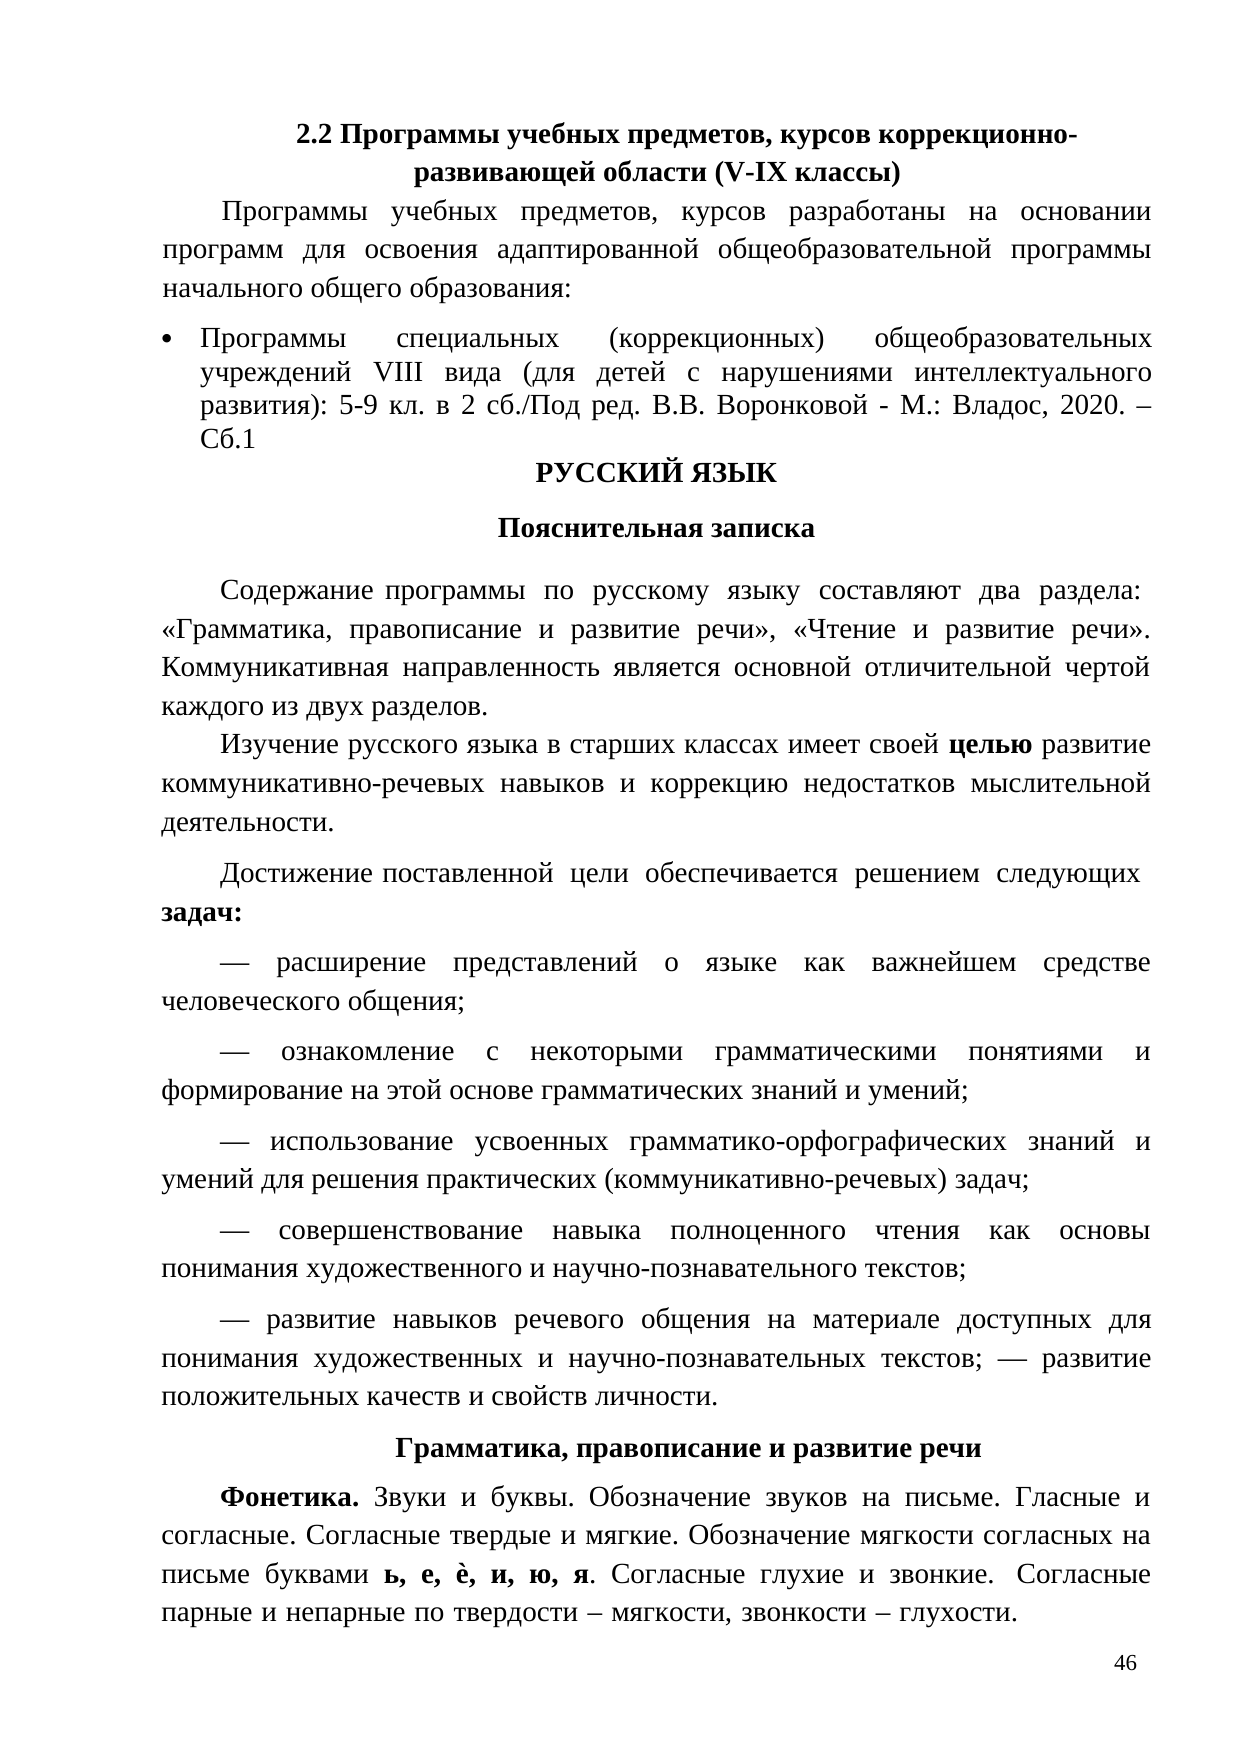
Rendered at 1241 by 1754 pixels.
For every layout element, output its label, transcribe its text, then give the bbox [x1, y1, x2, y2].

text Пояснительная записка [161, 510, 1151, 544]
text Фонетика. Звуки и буквы. Обозначение звуков на письме. Гласные и согласные. Согласные твердые и мягкие. Обозначение мягкости согласных на письме буквами ь, е, ѐ, и, ю, я. Согласные глухие и звонкие. Согласные парные и непарные по твердости – мягкости, звонкости – глухости. [161, 1479, 1151, 1628]
text Достижение поставленной цели обеспечивается решением следующих [220, 855, 1180, 888]
list использование усвоенных грамматико-орфографических знаний и умений для решения практических (коммуникативно-речевых) задач; [161, 1123, 1151, 1195]
subtitle задач: [161, 894, 1180, 927]
subtitle РУССКИЙ ЯЗЫК [161, 455, 1151, 488]
list расширение представлений о языке как важнейшем средстве человеческого общения; [161, 944, 1151, 1016]
list развитие навыков речевого общения на материале доступных для понимания художественных и научно-познавательных текстов; ― развитие положительных качеств и свойств личности. [161, 1301, 1151, 1412]
text Изучение русского языка в старших классах имеет своей целью развитие коммуникативно-речевых навыков и коррекцию недостатков мыслительной деятельности. [161, 727, 1151, 837]
list Программы специальных (коррекционных) общеобразовательных учреждений VIII вида (для детей с нарушениями интеллектуального развития): 5-9 кл. в 2 сб./Под ред. В.В. Воронковой - М.: Владос, 2020. – Сб.1 [162, 320, 1152, 454]
subtitle Программы учебных предметов, курсов коррекционно- развивающей области (V-IХ классы) [296, 116, 1078, 188]
text «Грамматика, правописание и развитие речи», «Чтение и развитие речи». Коммуникативная направленность является основной отличительной чертой каждого из двух разделов. [161, 611, 1151, 721]
list ознакомление с некоторыми грамматическими понятиями и формирование на этой основе грамматических знаний и умений; [161, 1033, 1151, 1105]
text Содержание программы по русскому языку составляют два раздела: [220, 572, 1180, 606]
subtitle Грамматика, правописание и развитие речи [395, 1430, 1180, 1463]
list совершенствование навыка полноценного чтения как основы понимания художественного и научно-познавательного текстов; [161, 1212, 1151, 1284]
text Программы учебных предметов, курсов разработаны на основании программ для освоения адаптированной общеобразовательной программы начального общего образования: [162, 193, 1152, 303]
